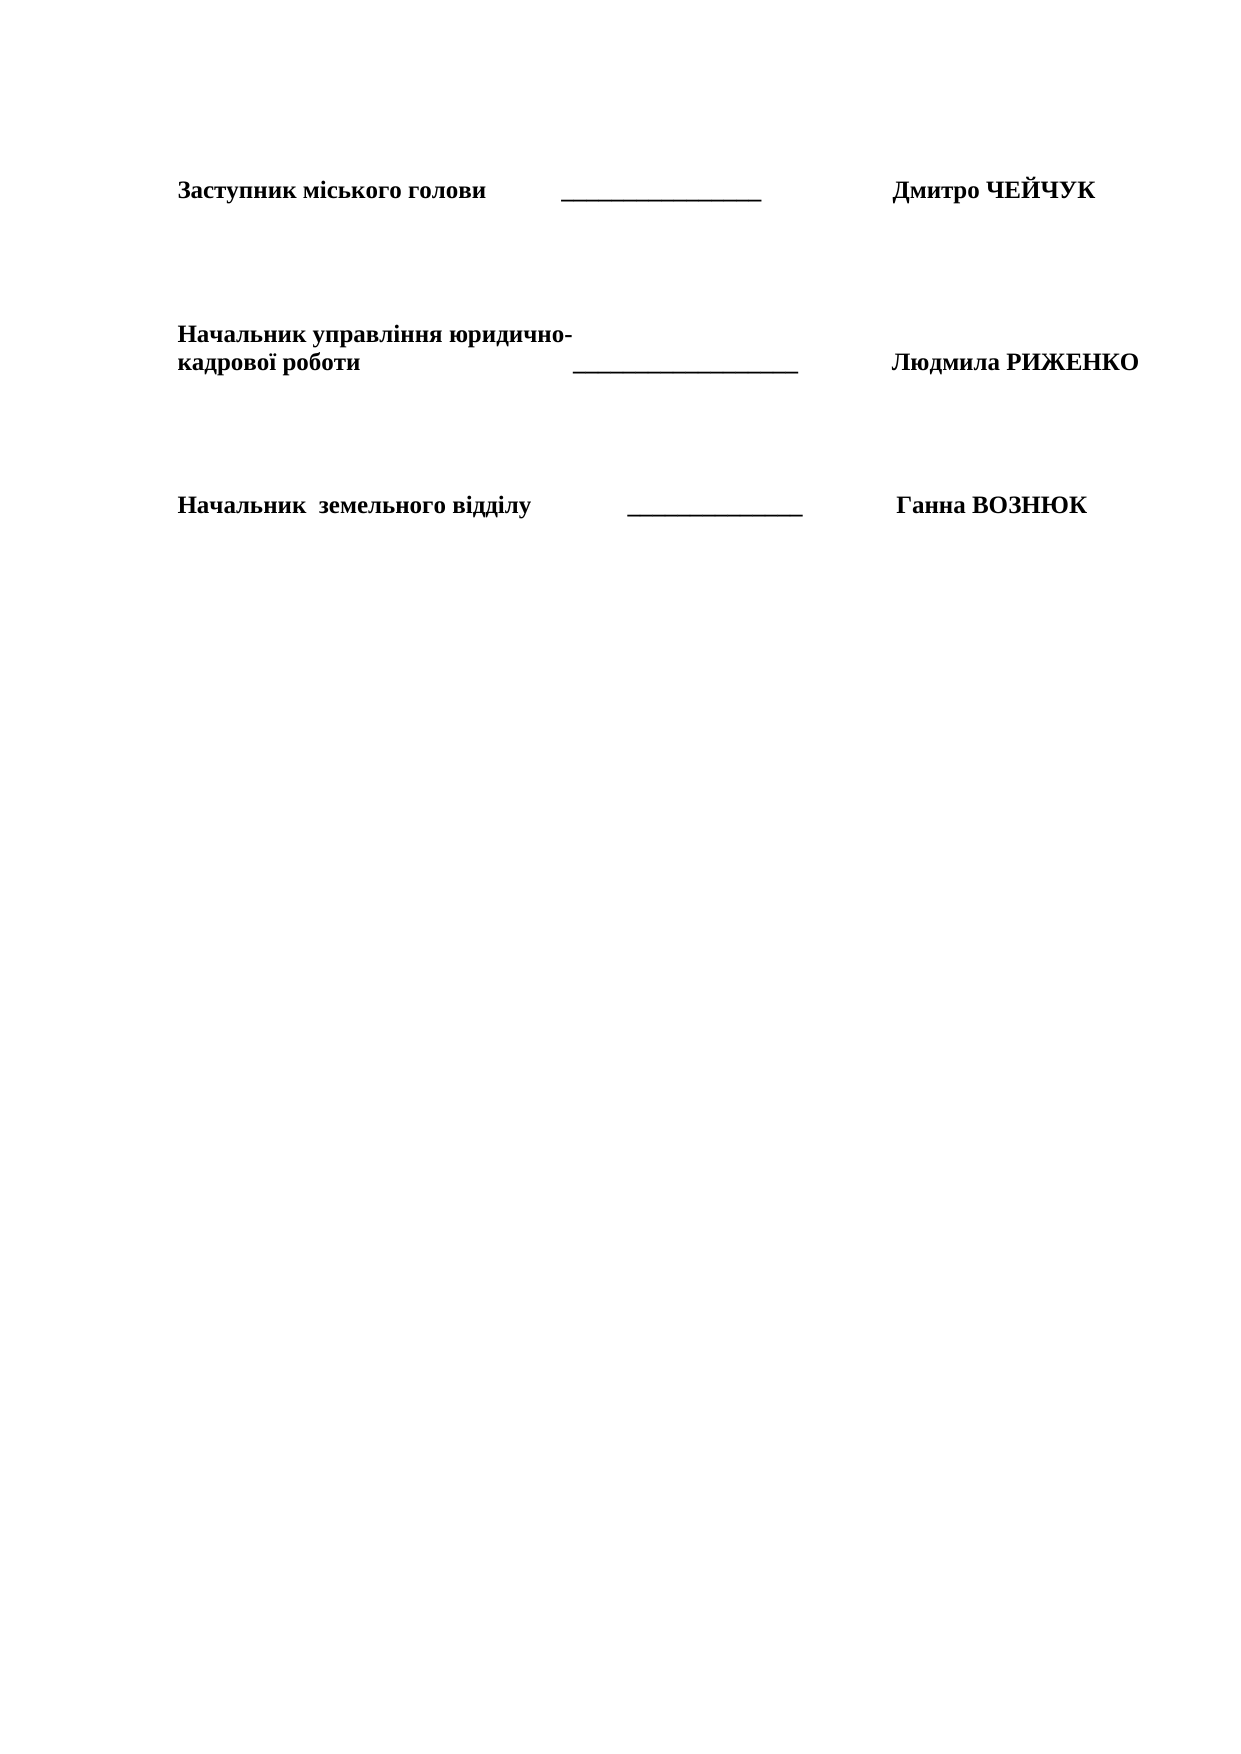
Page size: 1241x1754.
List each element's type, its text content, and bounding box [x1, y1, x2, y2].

text Начальник управління юридично- [177, 290, 1181, 347]
text Заступник міського голови ________________ Дмитро ЧЕЙЧУК [177, 176, 1181, 204]
text кадрової роботи __________________ Людмила РИЖЕНКО [177, 347, 1181, 376]
text Начальник земельного відділу ______________ Ганна ВОЗНЮК [177, 490, 1181, 518]
